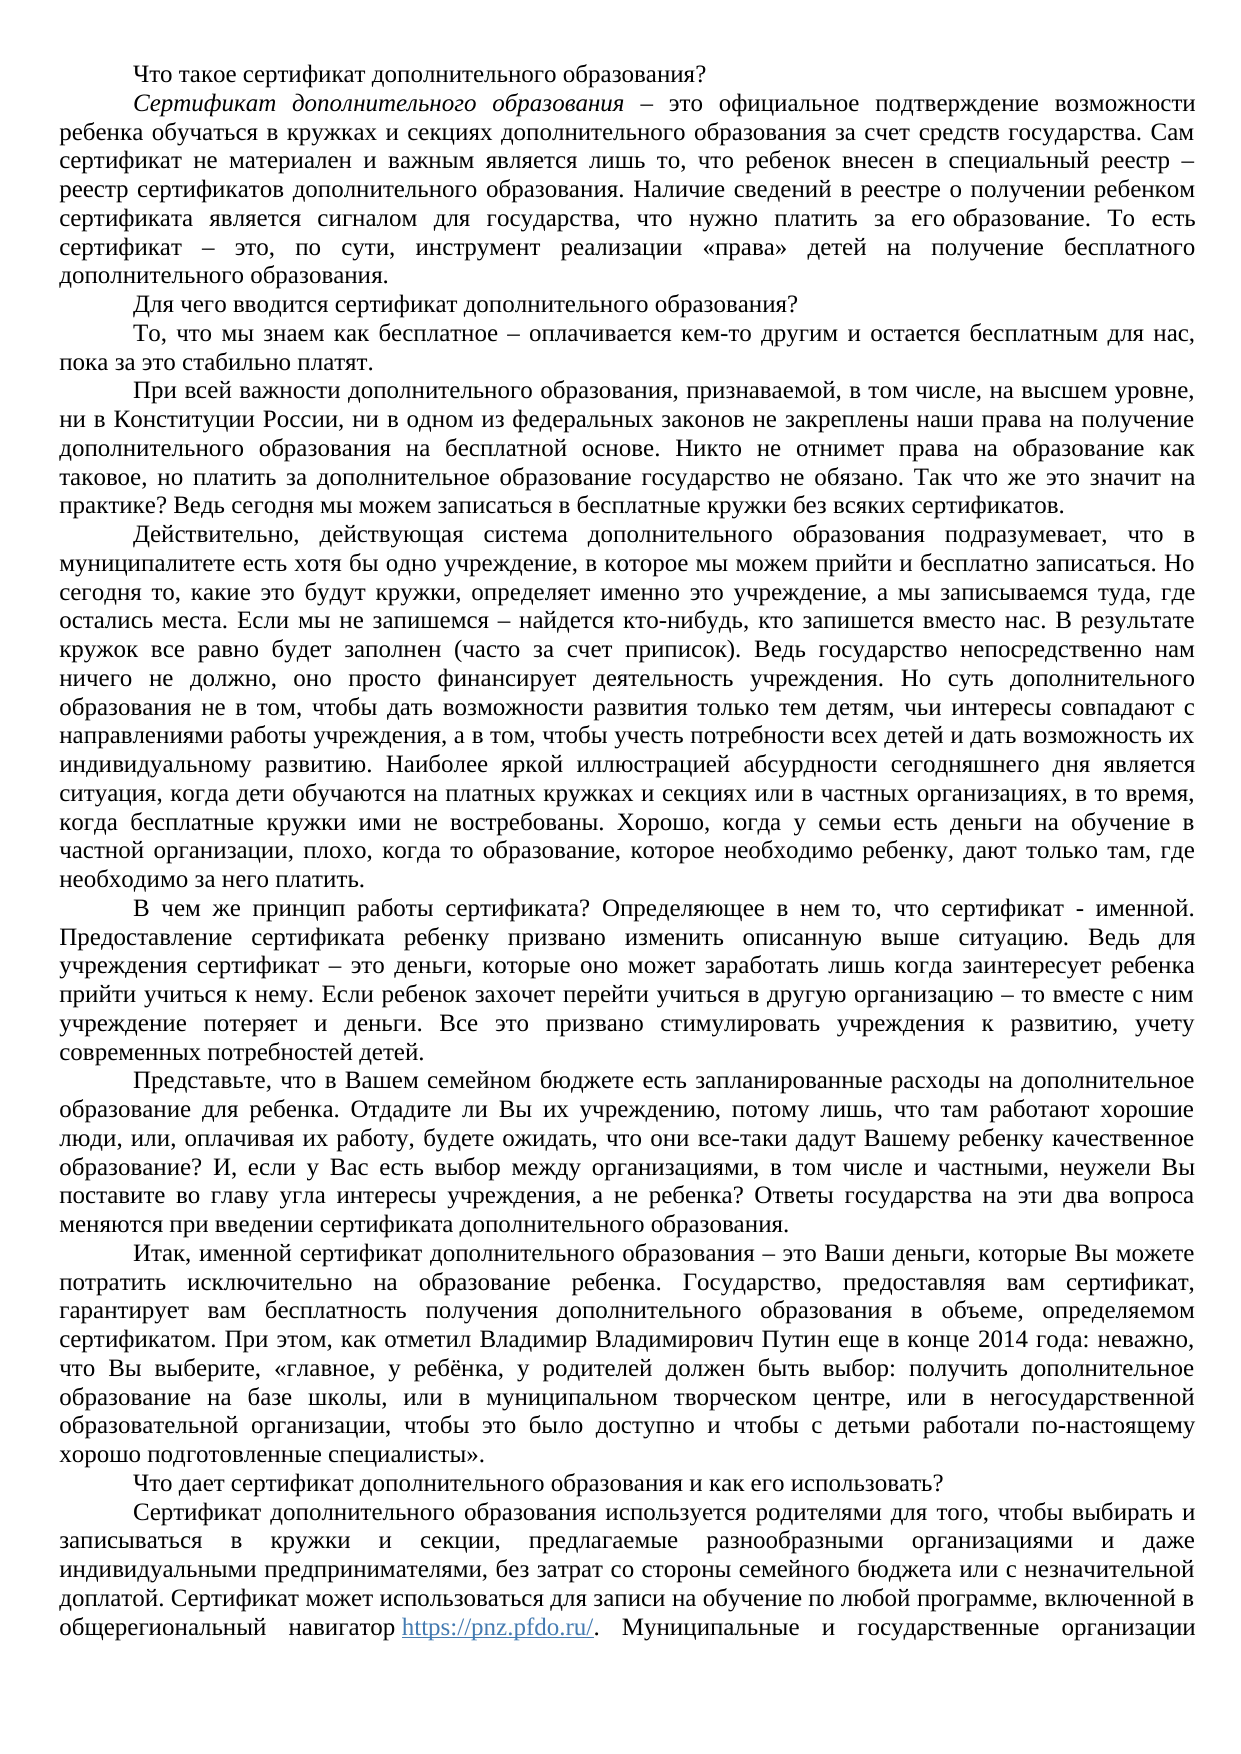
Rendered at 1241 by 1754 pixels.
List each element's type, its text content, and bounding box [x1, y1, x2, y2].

text Итак, именной сертификат дополнительного образования – это Ваши деньги, которые Вы можете потратить исключительно на образование ребенка. Государство, предоставляя вам сертификат, гарантирует вам бесплатность получения дополнительного образования в объеме, определяемом сертификатом. При этом, как отметил Владимир Владимирович Путин еще в конце 2014 года: неважно, что Вы выберите, «главное, у ребёнка, у родителей должен быть выбор: получить дополнительное образование на базе школы, или в муниципальном творческом центре, или в негосударственной образовательной организации, чтобы это было доступно и чтобы с детьми работали по-настоящему хорошо подготовленные специалисты». [59, 1238, 1196, 1468]
text Действительно, действующая система дополнительного образования подразумевает, что в муниципалитете есть хотя бы одно учреждение, в которое мы можем прийти и бесплатно записаться. Но сегодня то, какие это будут кружки, определяет именно это учреждение, а мы записываемся туда, где остались места. Если мы не запишемся – найдется кто-нибудь, кто запишется вместо нас. В результате кружок все равно будет заполнен (часто за счет приписок). Ведь государство непосредственно нам ничего не должно, оно просто финансирует деятельность учреждения. Но суть дополнительного образования не в том, чтобы дать возможности развития только тем детям, чьи интересы совпадают с направлениями работы учреждения, а в том, чтобы учесть потребности всех детей и дать возможность их индивидуальному развитию. Наиболее яркой иллюстрацией абсурдности сегодняшнего дня является ситуация, когда дети обучаются на платных кружках и секциях или в частных организациях, в то время, когда бесплатные кружки ими не востребованы. Хорошо, когда у семьи есть деньги на обучение в частной организации, плохо, когда то образование, которое необходимо ребенку, дают только там, где необходимо за него платить. [59, 519, 1196, 893]
text Что такое сертификат дополнительного образования? [59, 59, 1196, 88]
text Представьте, что в Вашем семейном бюджете есть запланированные расходы на дополнительное образование для ребенка. Отдадите ли Вы их учреждению, потому лишь, что там работают хорошие люди, или, оплачивая их работу, будете ожидать, что они все-таки дадут Вашему ребенку качественное образование? И, если у Вас есть выбор между организациями, в том числе и частными, неужели Вы поставите во главу угла интересы учреждения, а не ребенка? Ответы государства на эти два вопроса меняются при введении сертификата дополнительного образования. [59, 1065, 1196, 1238]
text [59, 1497, 1196, 1640]
text В чем же принцип работы сертификата? Определяющее в нем то, что сертификат - именной. Предоставление сертификата ребенку призвано изменить описанную выше ситуацию. Ведь для учреждения сертификат – это деньги, которые оно может заработать лишь когда заинтересует ребенка прийти учиться к нему. Если ребенок захочет перейти учиться в другую организацию – то вместе с ним учреждение потеряет и деньги. Все это призвано стимулировать учреждения к развитию, учету современных потребностей детей. [59, 893, 1196, 1065]
text То, что мы знаем как бесплатное – оплачивается кем-то другим и остается бесплатным для нас, пока за это стабильно платят. [59, 318, 1196, 375]
text Сертификат дополнительного образования – это официальное подтверждение возможности ребенка обучаться в кружках и секциях дополнительного образования за счет средств государства. Сам сертификат не материален и важным является лишь то, что ребенок внесен в специальный реестр – реестр сертификатов дополнительного образования. Наличие сведений в реестре о получении ребенком сертификата является сигналом для государства, что нужно платить за его образование. То есть сертификат – это, по сути, инструмент реализации «права» детей на получение бесплатного дополнительного образования. [59, 88, 1196, 289]
text Что дает сертификат дополнительного образования и как его использовать? [59, 1468, 1196, 1497]
text Для чего вводится сертификат дополнительного образования? [59, 289, 1196, 318]
text При всей важности дополнительного образования, признаваемой, в том числе, на высшем уровне, ни в Конституции России, ни в одном из федеральных законов не закреплены наши права на получение дополнительного образования на бесплатной основе. Никто не отнимет права на образование как таковое, но платить за дополнительное образование государство не обязано. Так что же это значит на практике? Ведь сегодня мы можем записаться в бесплатные кружки без всяких сертификатов. [59, 375, 1196, 519]
